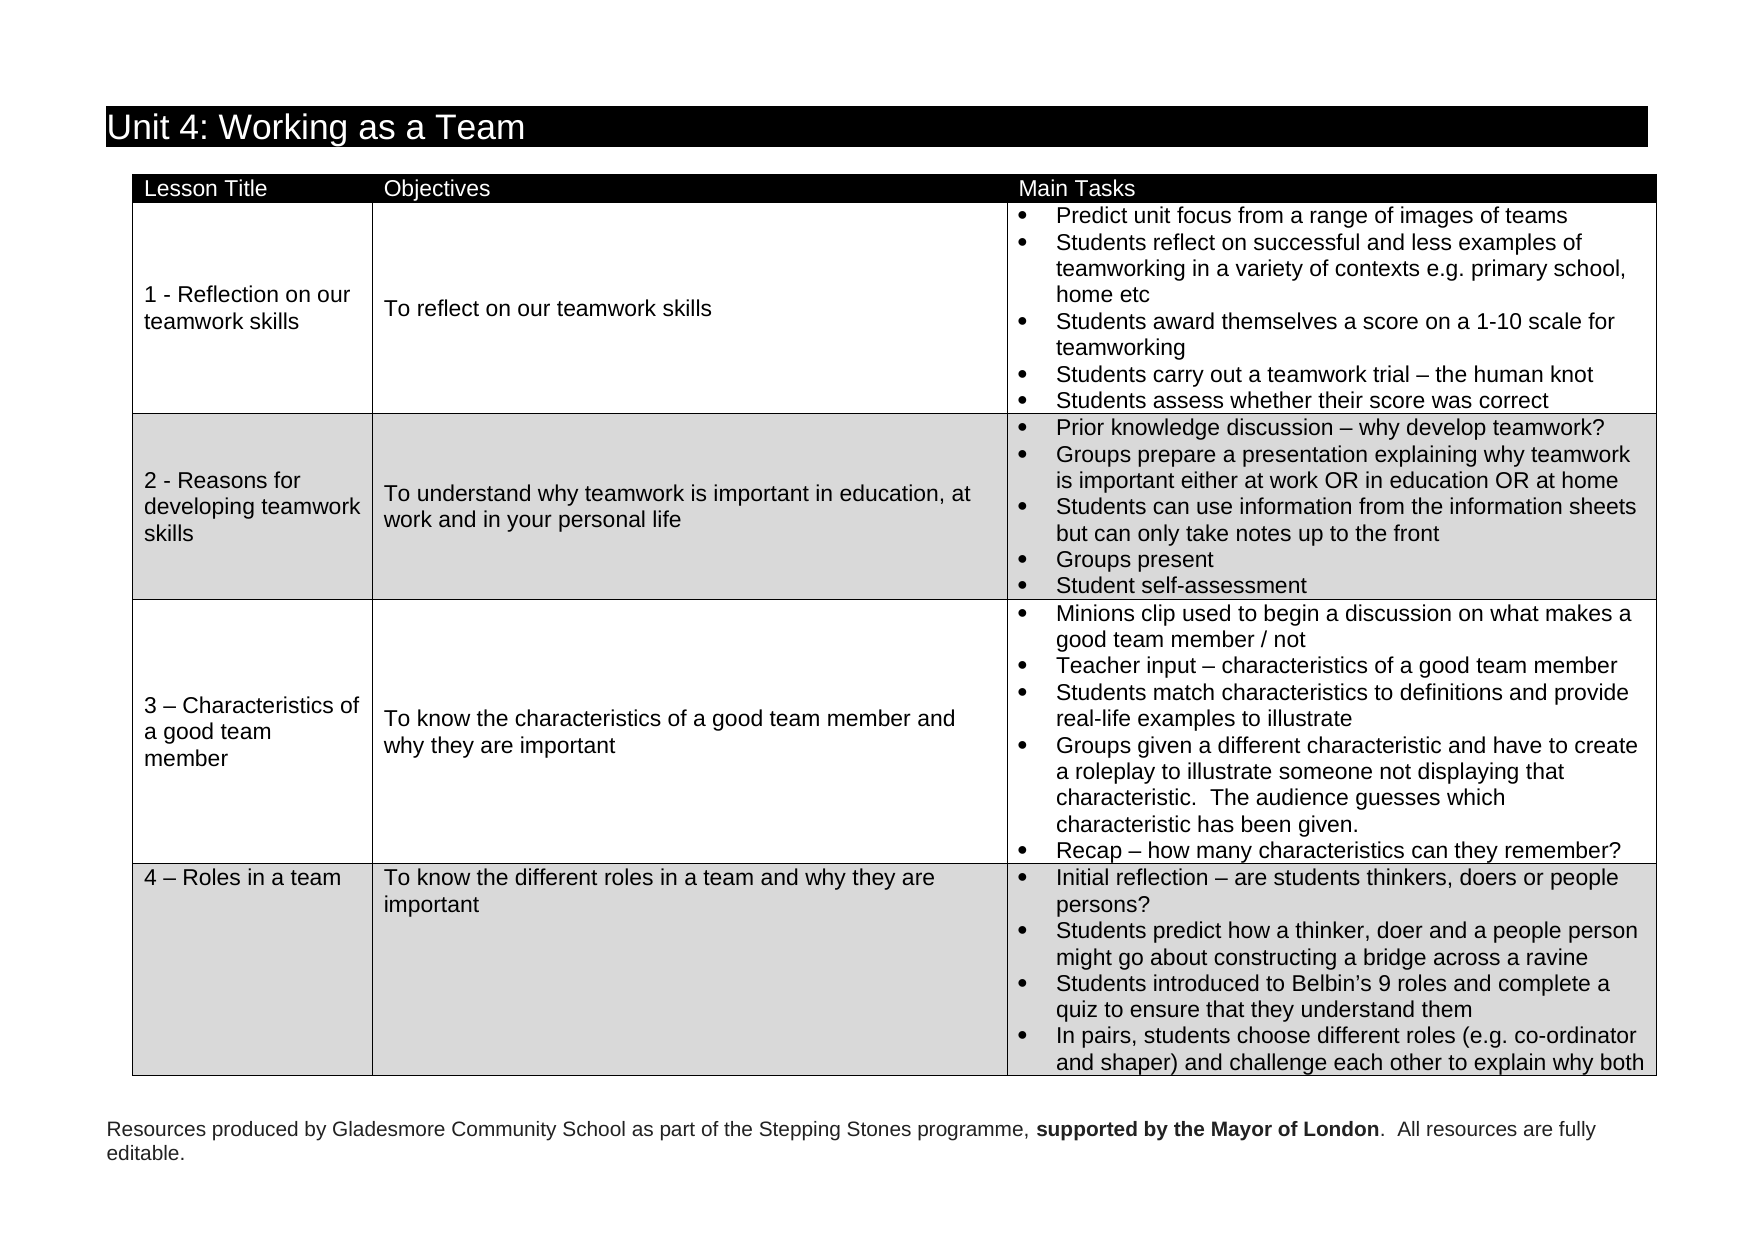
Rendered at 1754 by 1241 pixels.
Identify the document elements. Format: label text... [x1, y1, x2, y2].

table_header Lesson Title [133, 175, 372, 201]
table_header Objectives [373, 175, 1007, 201]
table_cell Predict unit focus from a range of images of teams Students reflect on successful and less examples of teamworking in a variety of contexts e.g. primary school, home etc Students award themselves a score on a 1-10 scale for teamworking Students carry out a teamwork trial – the human knot Students assess whether their score was correct [1008, 203, 1656, 413]
table_cell 4 – Roles in a team [133, 864, 372, 1075]
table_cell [373, 864, 1007, 1075]
text Unit 4: Working as a Team [106, 106, 1648, 147]
table_cell To reflect on our teamwork skills [373, 203, 1007, 413]
table_cell To know the characteristics of a good team member and why they are important [373, 600, 1007, 863]
table_cell 1 - Reflection on our teamwork skills [133, 203, 372, 413]
table_header Main Tasks [1008, 175, 1656, 201]
table_cell 3 – Characteristics of a good team member [133, 600, 372, 863]
table_cell To understand why teamwork is important in education, at work and in your personal life [373, 414, 1007, 599]
table_cell Prior knowledge discussion – why develop teamwork? Groups prepare a presentation explaining why teamwork is important either at work OR in education OR at home Students can use information from the information sheets but can only take notes up to the front Groups present Student self-assessment [1008, 414, 1656, 599]
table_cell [1008, 864, 1656, 1075]
table_cell 2 - Reasons for developing teamwork skills [133, 414, 372, 599]
table_cell Minions clip used to begin a discussion on what makes a good team member / not Teacher input – characteristics of a good team member Students match characteristics to definitions and provide real-life examples to illustrate Groups given a different characteristic and have to create a roleplay to illustrate someone not displaying that characteristic. The audience guesses which characteristic has been given. Recap – how many characteristics can they remember? [1008, 600, 1656, 863]
